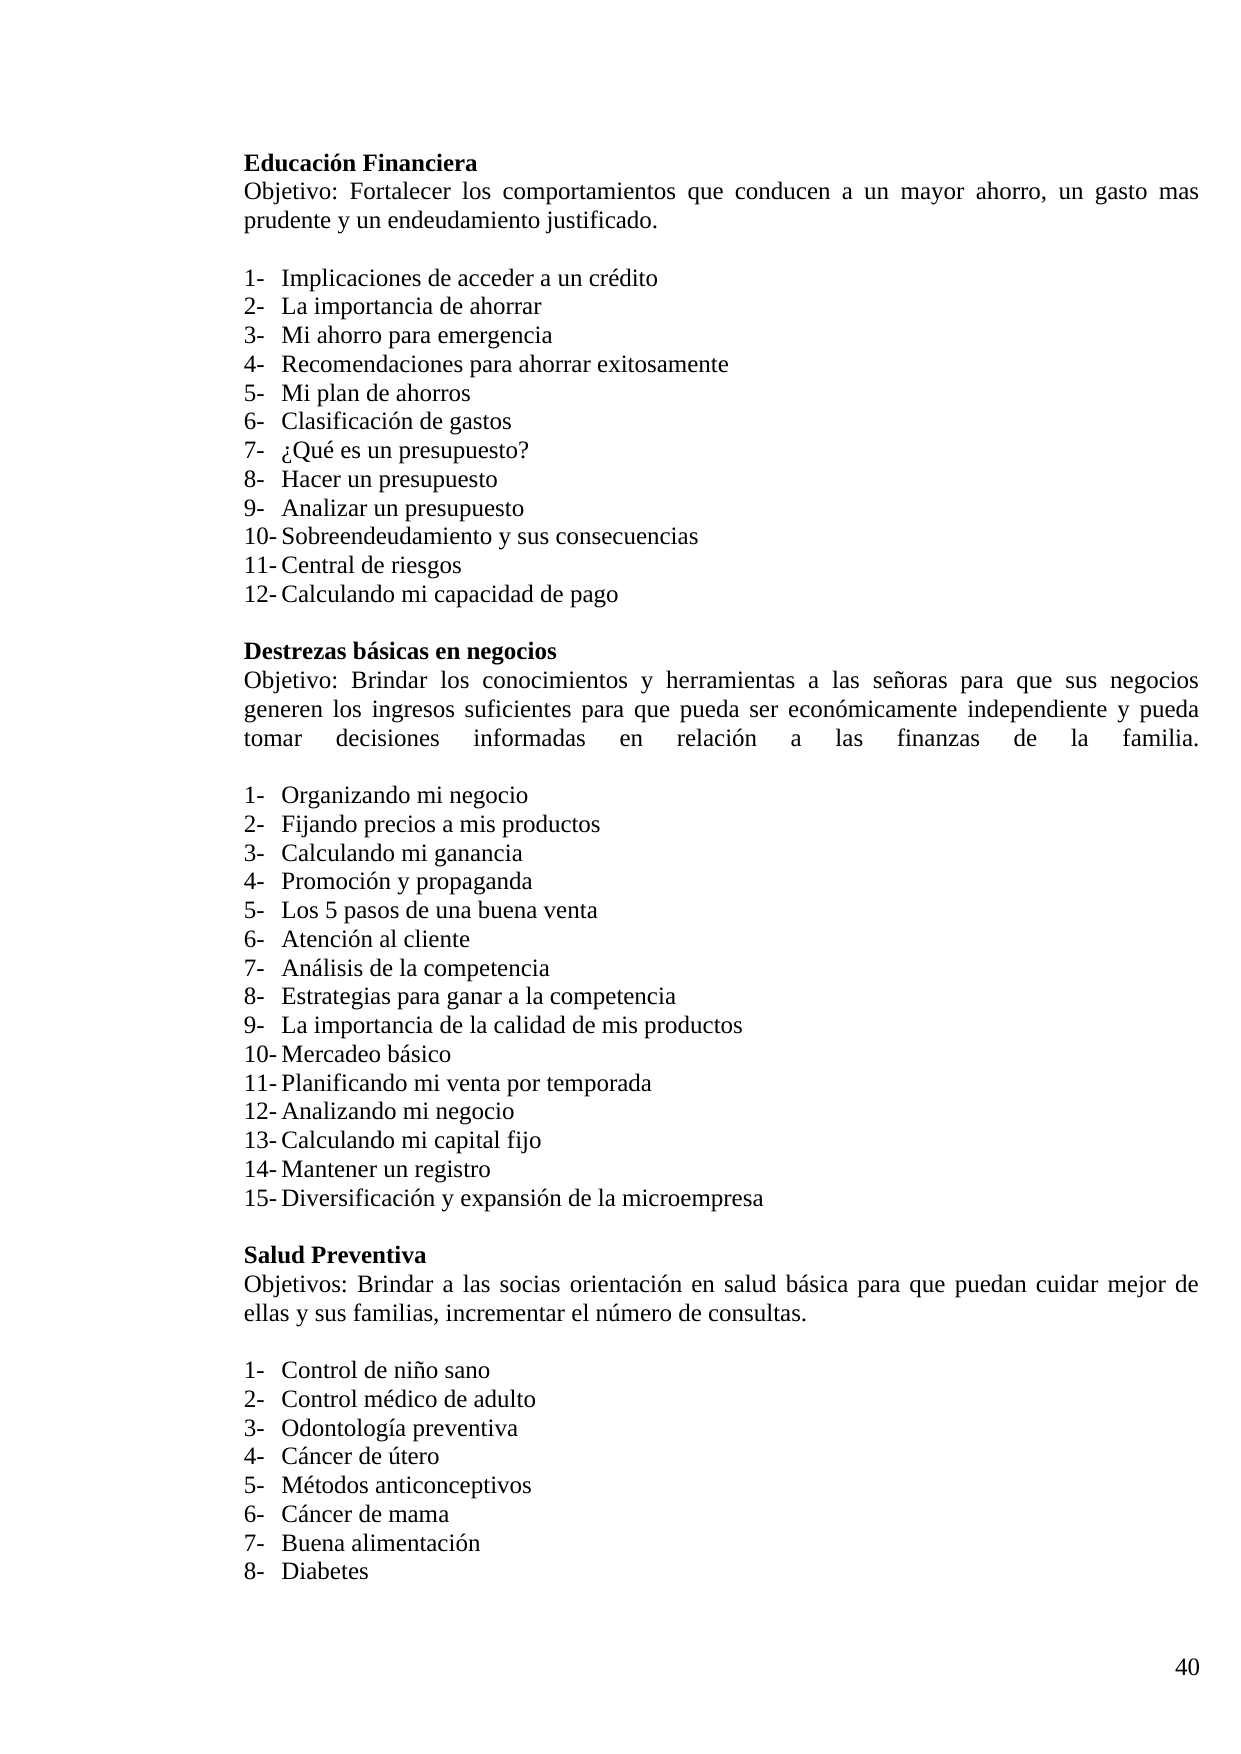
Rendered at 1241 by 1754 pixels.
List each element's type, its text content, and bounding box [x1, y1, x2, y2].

list Métodos anticonceptivos [244, 1470, 1200, 1499]
list ¿Qué es un presupuesto? [244, 435, 1200, 464]
list Los 5 pasos de una buena venta [244, 895, 1200, 924]
list Diversificación y expansión de la microempresa [244, 1183, 1200, 1211]
list Atención al cliente [244, 924, 1200, 953]
list Analizando mi negocio [244, 1096, 1200, 1125]
list Calculando mi capacidad de pago [244, 579, 1200, 608]
list Mantener un registro [244, 1154, 1200, 1183]
text Destrezas básicas en negocios [244, 636, 1200, 665]
list Calculando mi capital fijo [244, 1125, 1200, 1154]
list Fijando precios a mis productos [244, 809, 1200, 838]
text Salud Preventiva [244, 1240, 1200, 1269]
text Educación Financiera [244, 148, 1200, 176]
list Recomendaciones para ahorrar exitosamente [244, 349, 1200, 378]
list Control de niño sano [244, 1355, 1200, 1384]
list Odontología preventiva [244, 1413, 1200, 1441]
list Estrategias para ganar a la competencia [244, 981, 1200, 1010]
list Implicaciones de acceder a un crédito [244, 263, 1200, 291]
list Cáncer de útero [244, 1441, 1200, 1470]
list Control médico de adulto [244, 1384, 1200, 1413]
list Diabetes [244, 1556, 1200, 1585]
text Objetivo: Fortalecer los comportamientos que conducen a un mayor ahorro, un gasto mas prudente y un endeudamiento justificado. [244, 176, 1200, 234]
text Objetivos: Brindar a las socias orientación en salud básica para que puedan cuidar mejor de ellas y sus familias, incrementar el número de consultas. [244, 1269, 1200, 1326]
list La importancia de ahorrar [244, 291, 1200, 320]
list La importancia de la calidad de mis productos [244, 1010, 1200, 1039]
text Objetivo: Brindar los conocimientos y herramientas a las señoras para que sus negocios generen los ingresos suficientes para que pueda ser económicamente independiente y pueda tomar decisiones informadas en relación a las finanzas de la familia. [244, 665, 1200, 780]
list Cáncer de mama [244, 1499, 1200, 1528]
list Analizar un presupuesto [244, 493, 1200, 521]
list Central de riesgos [244, 550, 1200, 579]
list Calculando mi ganancia [244, 838, 1200, 866]
list Mercadeo básico [244, 1039, 1200, 1068]
list Planificando mi venta por temporada [244, 1068, 1200, 1096]
list Hacer un presupuesto [244, 464, 1200, 493]
list Análisis de la competencia [244, 953, 1200, 981]
list Mi ahorro para emergencia [244, 320, 1200, 349]
list Mi plan de ahorros [244, 378, 1200, 406]
list Clasificación de gastos [244, 406, 1200, 435]
list Promoción y propaganda [244, 866, 1200, 895]
list Organizando mi negocio [244, 780, 1200, 809]
list Sobreendeudamiento y sus consecuencias [244, 521, 1200, 550]
list Buena alimentación [244, 1528, 1200, 1556]
